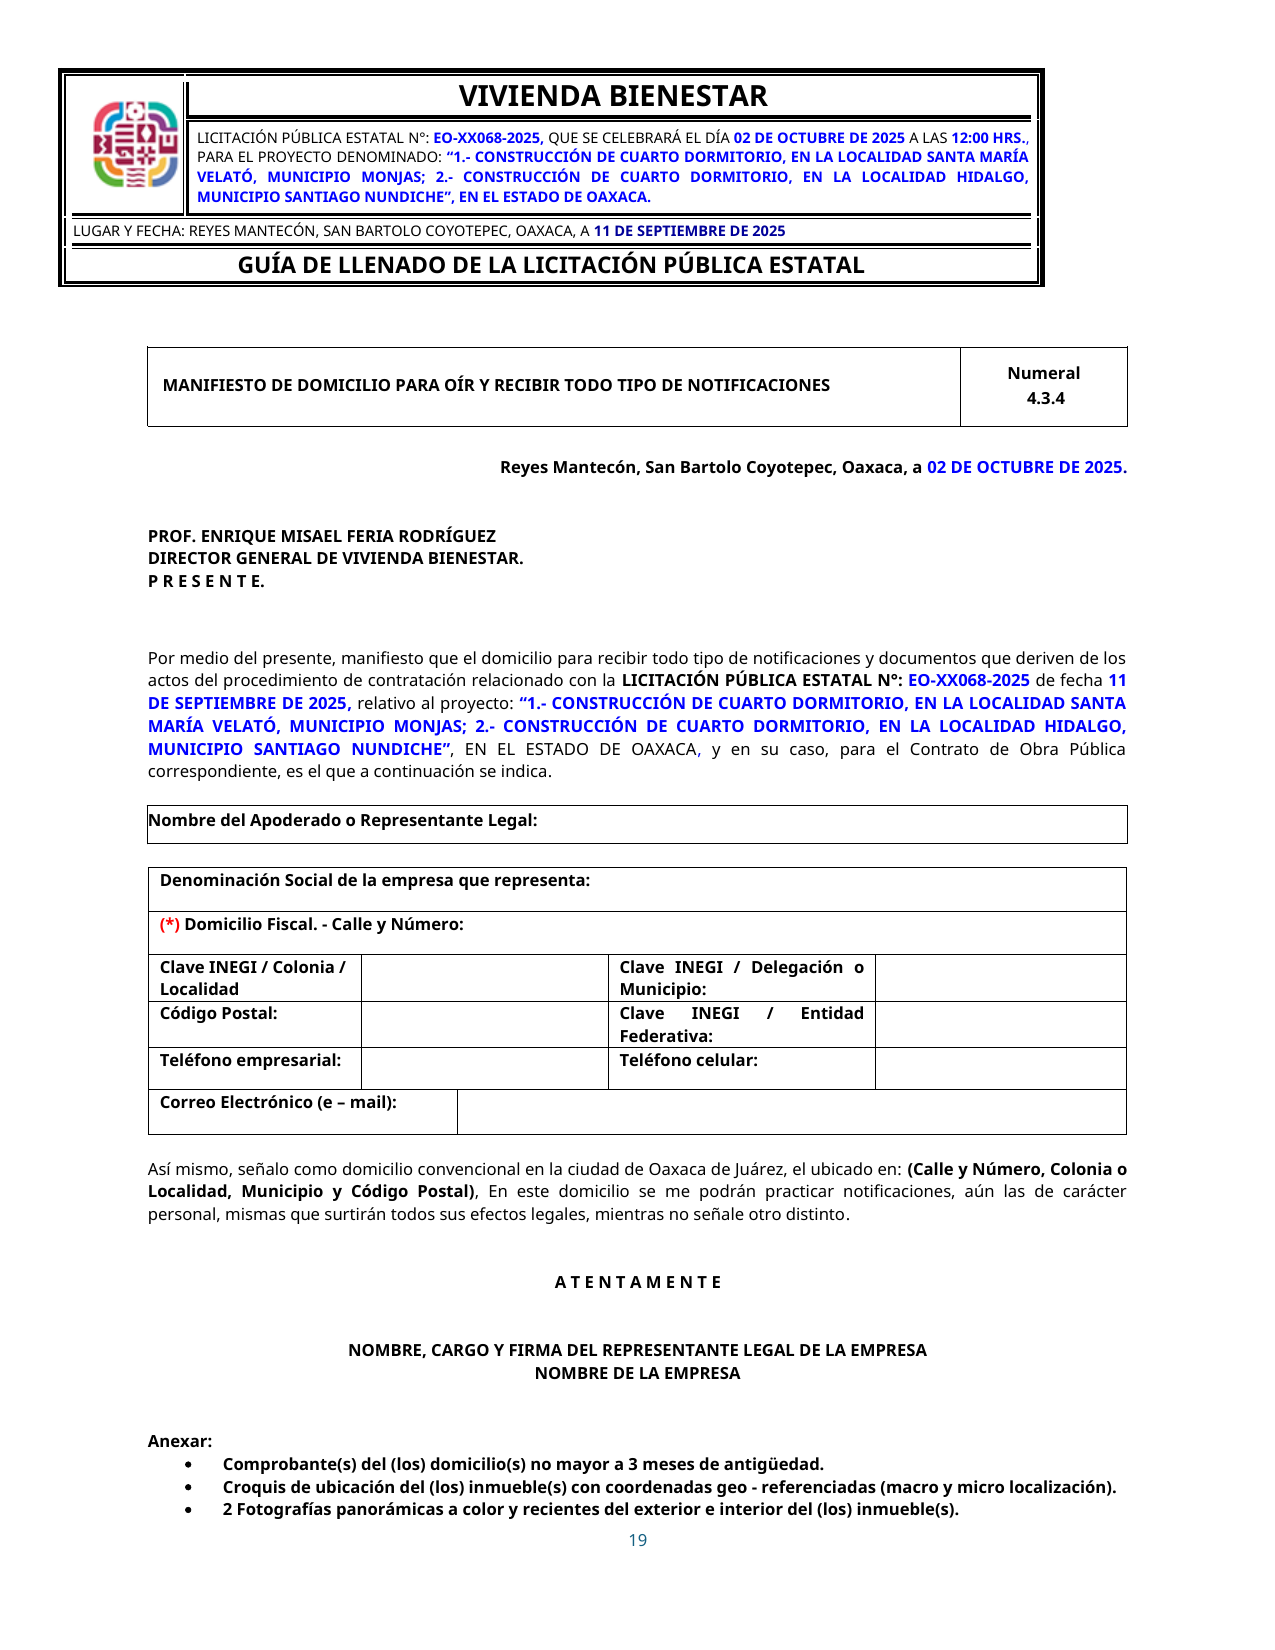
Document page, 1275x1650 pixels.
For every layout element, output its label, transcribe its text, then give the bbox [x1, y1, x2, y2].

table_cell Correo Electrónico (e – mail): [149, 1090, 457, 1134]
text PROF. ENRIQUE MISAEL FERIA RODRÍGUEZ [148, 524, 1127, 547]
list Croquis de ubicación del (los) inmueble(s) con coordenadas geo - referenciadas (macro y micro localización). [185, 1475, 1127, 1498]
text A T E N T A M E N T E [148, 1271, 1127, 1294]
list 2 Fotografías panorámicas a color y recientes del exterior e interior del (los) inmueble(s). [185, 1498, 1127, 1521]
text Así mismo, señalo como domicilio convencional en la ciudad de Oaxaca de Juárez, el ubicado en: (Calle y Número, Colonia o Localidad, Municipio y Código Postal), En este domicilio se me podrán practicar notificaciones, aún las de carácter personal, mismas que surtirán todos sus efectos legales, mientras no señale otro distinto. [148, 1157, 1127, 1226]
table_header Denominación Social de la empresa que representa: [149, 868, 1126, 911]
table_cell [362, 1002, 608, 1047]
table_cell Clave INEGI / Colonia / Localidad [149, 955, 361, 1001]
table_cell Clave INEGI / Entidad Federativa: [609, 1002, 875, 1047]
text NOMBRE, CARGO Y FIRMA DEL REPRESENTANTE LEGAL DE LA EMPRESA [148, 1339, 1127, 1362]
text DIRECTOR GENERAL DE VIVIENDA BIENESTAR. [148, 547, 1127, 569]
table_header Numeral 4.3.4 [961, 348, 1127, 426]
table_cell (*) Domicilio Fiscal. - Calle y Número: [149, 912, 1126, 954]
text NOMBRE DE LA EMPRESA [148, 1362, 1127, 1384]
table_header MANIFIESTO DE DOMICILIO PARA OÍR Y RECIBIR TODO TIPO DE NOTIFICACIONES [148, 348, 960, 426]
table_cell [458, 1090, 1126, 1134]
picture [82, 93, 183, 193]
text Nombre del Apoderado o Representante Legal: [148, 806, 1127, 843]
table_cell [876, 1048, 1126, 1089]
text Reyes Mantecón, San Bartolo Coyotepec, Oaxaca, a 02 DE OCTUBRE DE 2025. [148, 456, 1127, 479]
text Anexar: [148, 1430, 1127, 1453]
table_cell [362, 1048, 608, 1089]
table_cell [876, 955, 1126, 1001]
list Comprobante(s) del (los) domicilio(s) no mayor a 3 meses de antigüedad. [185, 1453, 1127, 1475]
text P R E S E N T E. [148, 569, 1127, 592]
text Por medio del presente, manifiesto que el domicilio para recibir todo tipo de notificaciones y documentos que deriven de los actos del procedimiento de contratación relacionado con la LICITACIÓN PÚBLICA ESTATAL N°: EO-XX068-2025 de fecha 11 DE SEPTIEMBRE DE 2025, relativo al proyecto: “1.- CONSTRUCCIÓN DE CUARTO DORMITORIO, EN LA LOCALIDAD SANTA MARÍA VELATÓ, MUNICIPIO MONJAS; 2.- CONSTRUCCIÓN DE CUARTO DORMITORIO, EN LA LOCALIDAD HIDALGO, MUNICIPIO SANTIAGO NUNDICHE”, EN EL ESTADO DE OAXACA, y en su caso, para el Contrato de Obra Pública correspondiente, es el que a continuación se indica. [148, 646, 1127, 782]
picture [184, 93, 189, 193]
table_cell Teléfono celular: [609, 1048, 875, 1089]
table_cell [362, 955, 608, 1001]
table_cell [876, 1002, 1126, 1047]
table_cell Código Postal: [149, 1002, 361, 1047]
table_cell Clave INEGI / Delegación o Municipio: [609, 955, 875, 1001]
table_cell Teléfono empresarial: [149, 1048, 361, 1089]
